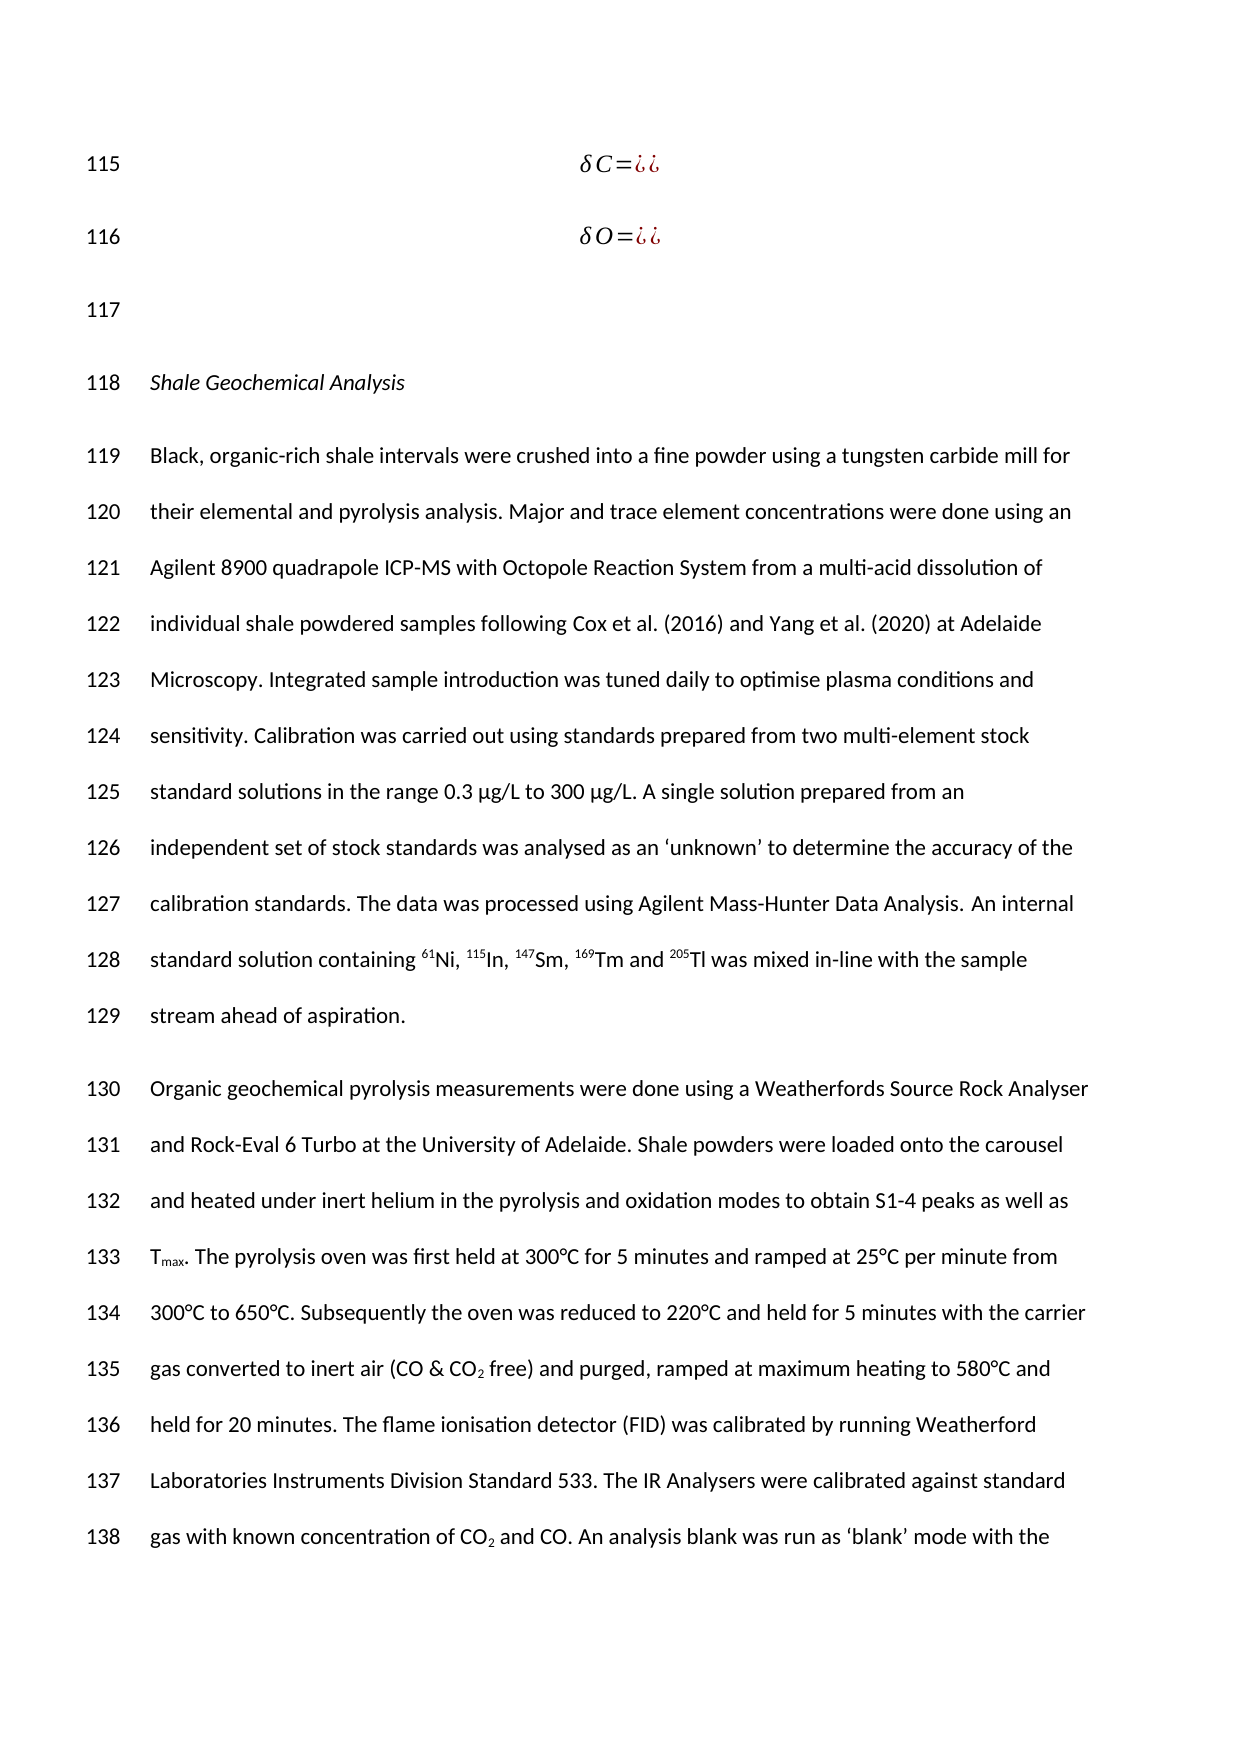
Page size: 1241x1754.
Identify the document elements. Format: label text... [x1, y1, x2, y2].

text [150, 1074, 1090, 1550]
text Black, organic-rich shale intervals were crushed into a fine powder using a tungsten carbide mill for their elemental and pyrolysis analysis. Major and trace element concentrations were done using an Agilent 8900 quadrapole ICP-MS with Octopole Reaction System from a multi-acid dissolution of individual shale powdered samples following Cox et al. (2016) and Yang et al. (2020) at Adelaide Microscopy. Integrated sample introduction was tuned daily to optimise plasma conditions and sensitivity. Calibration was carried out using standards prepared from two multi-element stock standard solutions in the range 0.3 µg/L to 300 µg/L. A single solution prepared from an independent set of stock standards was analysed as an ‘unknown’ to determine the accuracy of the calibration standards. The data was processed using Agilent Mass-Hunter Data Analysis. An internal standard solution containing 61Ni, 115In, 147Sm, 169Tm and 205Tl was mixed in-line with the sample stream ahead of aspiration. [150, 441, 1090, 1029]
text Shale Geochemical Analysis [150, 368, 1090, 396]
